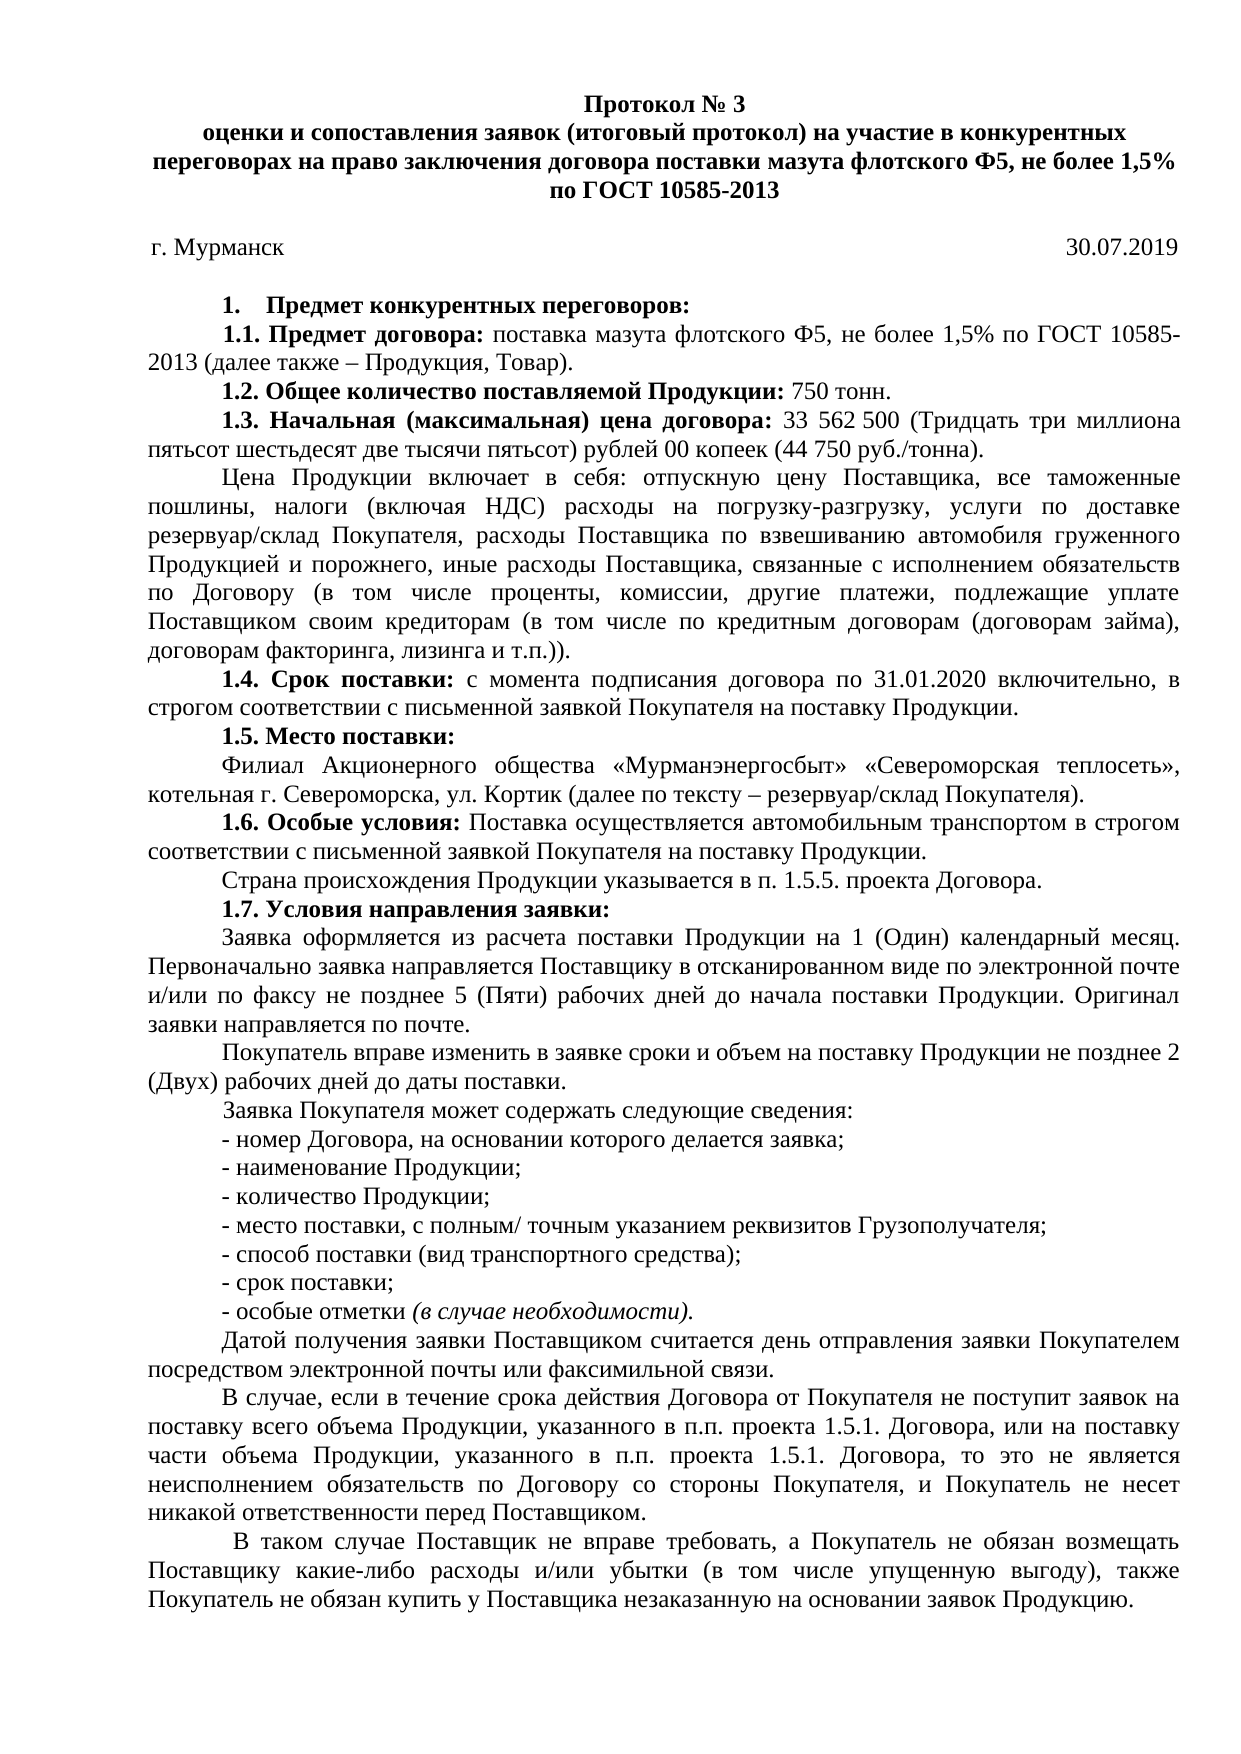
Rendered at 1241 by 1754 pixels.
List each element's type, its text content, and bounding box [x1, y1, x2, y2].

text - наименование Продукции; [148, 1152, 1181, 1181]
text - особые отметки (в случае необходимости). [148, 1296, 1181, 1325]
text Заявка Покупателя может содержать следующие сведения: [223, 1095, 1181, 1124]
text - способ поставки (вид транспортного средства); [148, 1239, 1181, 1267]
text оценки и сопоставления заявок (итоговый протокол) на участие в конкурентных переговорах на право заключения договора поставки мазута флотского Ф5, не более 1,5% по ГОСТ 10585-2013 [148, 117, 1181, 204]
text 1.2. Общее количество поставляемой Продукции: 750 тонн. [148, 376, 1181, 405]
text В случае, если в течение срока действия Договора от Покупателя не поступит заявок на поставку всего объема Продукции, указанного в п.п. проекта 1.5.1. Договора, или на поставку части объема Продукции, указанного в п.п. проекта 1.5.1. Договора, то это не является неисполнением обязательств по Договору со стороны Покупателя, и Покупатель не несет никакой ответственности перед Поставщиком. [148, 1382, 1181, 1526]
text 1.7. Условия направления заявки: [148, 894, 1181, 922]
text Протокол № 3 [148, 89, 1181, 117]
text - количество Продукции; [148, 1181, 1181, 1210]
text г. Мурманск 30.07.2019 [148, 232, 1181, 261]
text - номер Договора, на основании которого делается заявка; [148, 1124, 1181, 1152]
text Покупатель вправе изменить в заявке сроки и объем на поставку Продукции не позднее 2 (Двух) рабочих дней до даты поставки. [148, 1037, 1181, 1095]
text Цена Продукции включает в себя: отпускную цену Поставщика, все таможенные пошлины, налоги (включая НДС) расходы на погрузку-разгрузку, услуги по доставке резервуар/склад Покупателя, расходы Поставщика по взвешиванию автомобиля груженного Продукцией и порожнего, иные расходы Поставщика, связанные с исполнением обязательств по Договору (в том числе проценты, комиссии, другие платежи, подлежащие уплате Поставщиком своим кредиторам (в том числе по кредитным договорам (договорам займа), договорам факторинга, лизинга и т.п.)). [148, 462, 1181, 664]
text Страна происхождения Продукции указывается в п. 1.5.5. проекта Договора. [148, 865, 1181, 894]
text Филиал Акционерного общества «Мурманэнергосбыт» «Североморская теплосеть», котельная г. Североморска, ул. Кортик (далее по тексту – резервуар/склад Покупателя). [148, 750, 1181, 807]
text 1.3. Начальная (максимальная) цена договора: 33 562 500 (Тридцать три миллиона пятьсот шестьдесят две тысячи пятьсот) рублей 00 копеек (44 750 руб./тонна). [148, 405, 1181, 462]
subtitle Предмет конкурентных переговоров: [148, 290, 1181, 319]
text Заявка оформляется из расчета поставки Продукции на 1 (Один) календарный месяц. Первоначально заявка направляется Поставщику в отсканированном виде по электронной почте и/или по факсу не позднее 5 (Пяти) рабочих дней до начала поставки Продукции. Оригинал заявки направляется по почте. [148, 922, 1181, 1037]
text 1.6. Особые условия: Поставка осуществляется автомобильным транспортом в строгом соответствии с письменной заявкой Покупателя на поставку Продукции. [148, 807, 1181, 865]
text 1.1. Предмет договора: поставка мазута флотского Ф5, не более 1,5% по ГОСТ 10585-2013 (далее также – Продукция, Товар). [148, 319, 1181, 376]
text В таком случае Поставщик не вправе требовать, а Покупатель не обязан возмещать Поставщику какие-либо расходы и/или убытки (в том числе упущенную выгоду), также Покупатель не обязан купить у Поставщика незаказанную на основании заявок Продукцию. [148, 1526, 1181, 1612]
text Датой получения заявки Поставщиком считается день отправления заявки Покупателем посредством электронной почты или факсимильной связи. [148, 1325, 1181, 1382]
text 1.4. Срок поставки: с момента подписания договора по 31.01.2020 включительно, в строгом соответствии с письменной заявкой Покупателя на поставку Продукции. [148, 664, 1181, 721]
text - место поставки, с полным/ точным указанием реквизитов Грузополучателя; [148, 1210, 1181, 1239]
text 1.5. Место поставки: [148, 721, 1181, 750]
text - срок поставки; [148, 1267, 1181, 1296]
